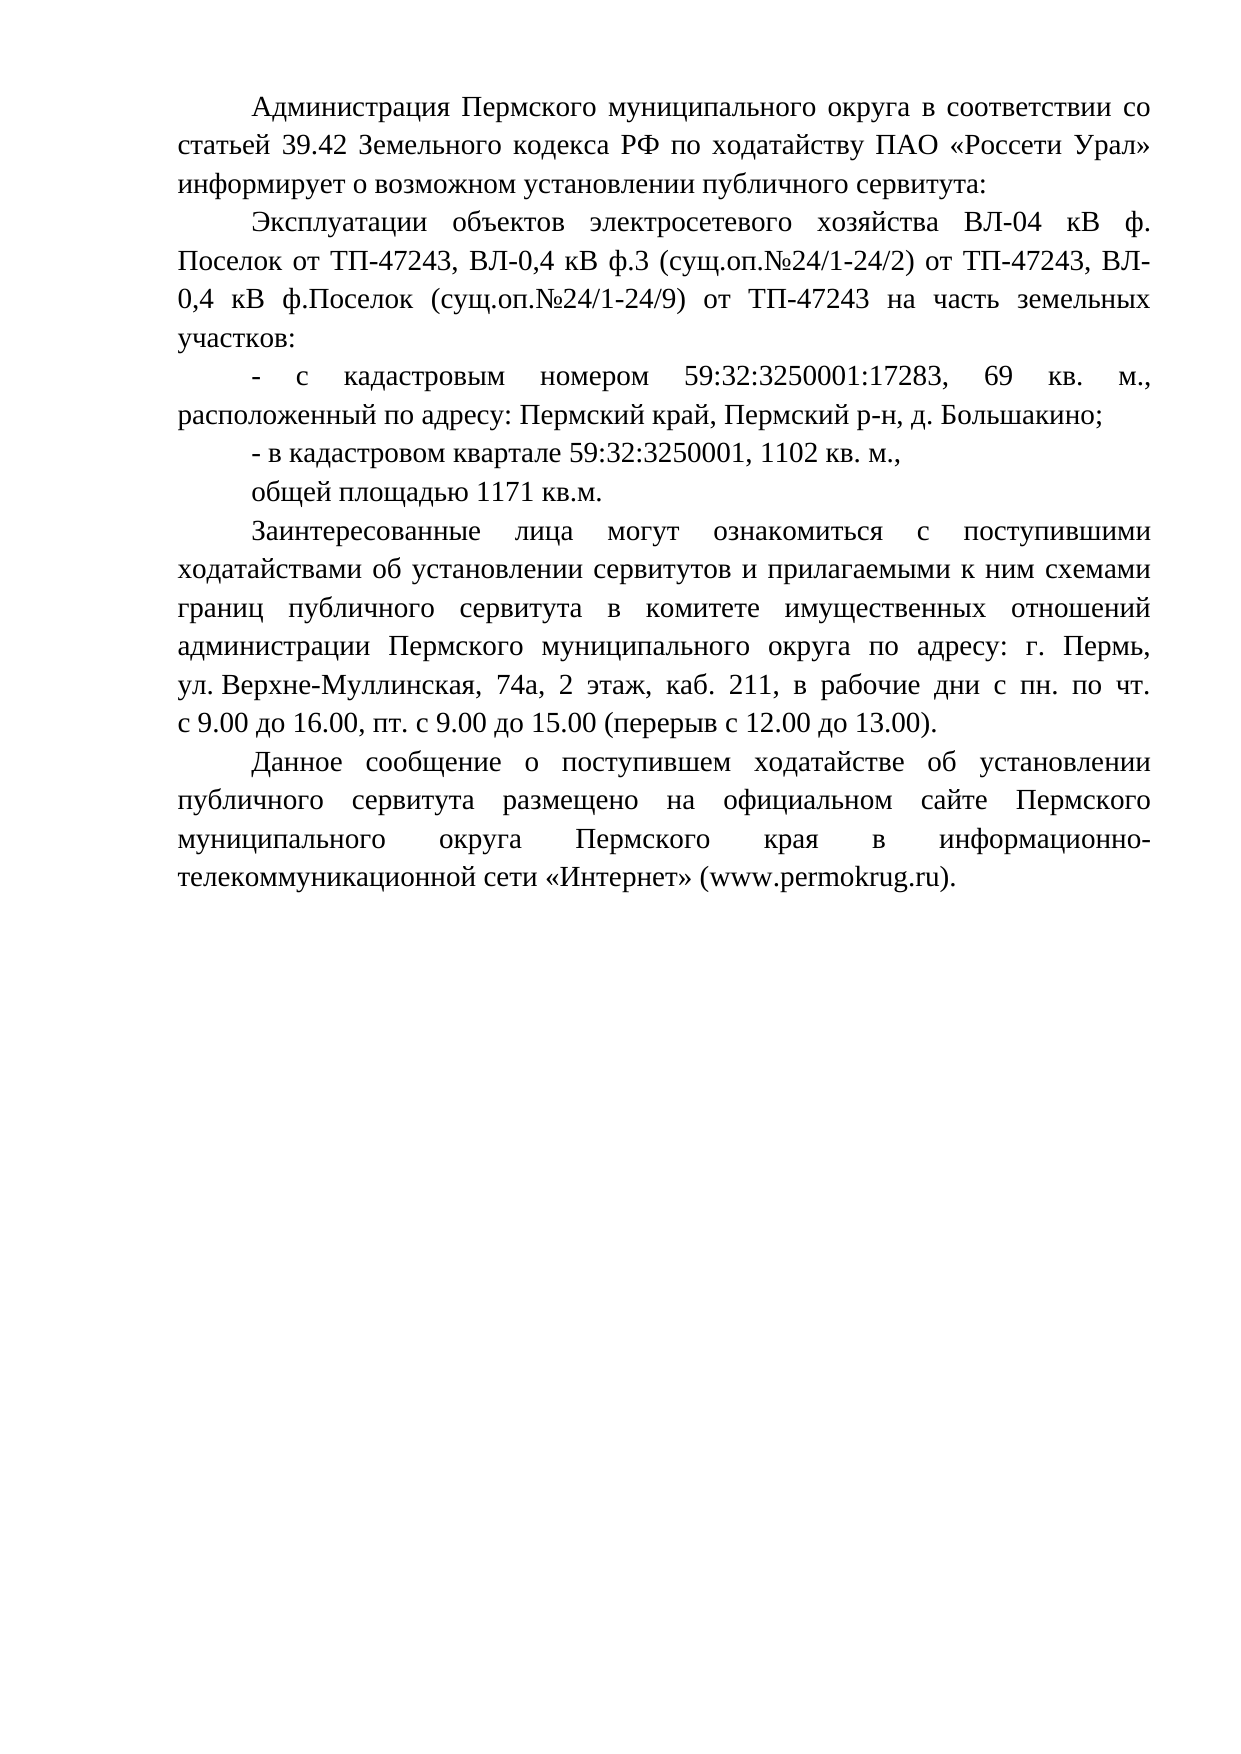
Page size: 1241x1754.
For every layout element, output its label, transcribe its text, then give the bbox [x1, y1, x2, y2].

list - в кадастровом квартале 59:32:3250001, 1102 кв. м., [177, 436, 1152, 469]
list общей площадью 1171 кв.м. [177, 474, 1152, 508]
list Эксплуатации объектов электросетевого хозяйства ВЛ-04 кВ ф. Поселок от ТП-47243, ВЛ-0,4 кВ ф.3 (сущ.оп.№24/1-24/2) от ТП-47243, ВЛ-0,4 кВ ф.Поселок (сущ.оп.№24/1-24/9) от ТП-47243 на часть земельных участков: [177, 204, 1152, 353]
list - с кадастровым номером 59:32:3250001:17283, 69 кв. м., расположенный по адресу: Пермский край, Пермский р-н, д. Большакино; [177, 358, 1152, 431]
list Заинтересованные лица могут ознакомиться с поступившими ходатайствами об установлении сервитутов и прилагаемыми к ним схемами границ публичного сервитута в комитете имущественных отношений администрации Пермского муниципального округа по адресу: г. Пермь, ул. Верхне-Муллинская, 74а, 2 этаж, каб. 211, в рабочие дни с пн. по чт. с 9.00 до 16.00, пт. с 9.00 до 15.00 (перерыв с 12.00 до 13.00). [177, 513, 1152, 739]
text Данное сообщение о поступившем ходатайстве об установлении публичного сервитута размещено на официальном сайте Пермского муниципального округа Пермского края в информационно-телекоммуникационной сети «Интернет» (www.permokrug.ru). [177, 744, 1152, 893]
text Администрация Пермского муниципального округа в соответствии со статьей 39.42 Земельного кодекса РФ по ходатайству ПАО «Россети Урал» информирует о возможном установлении публичного сервитута: [177, 89, 1152, 199]
